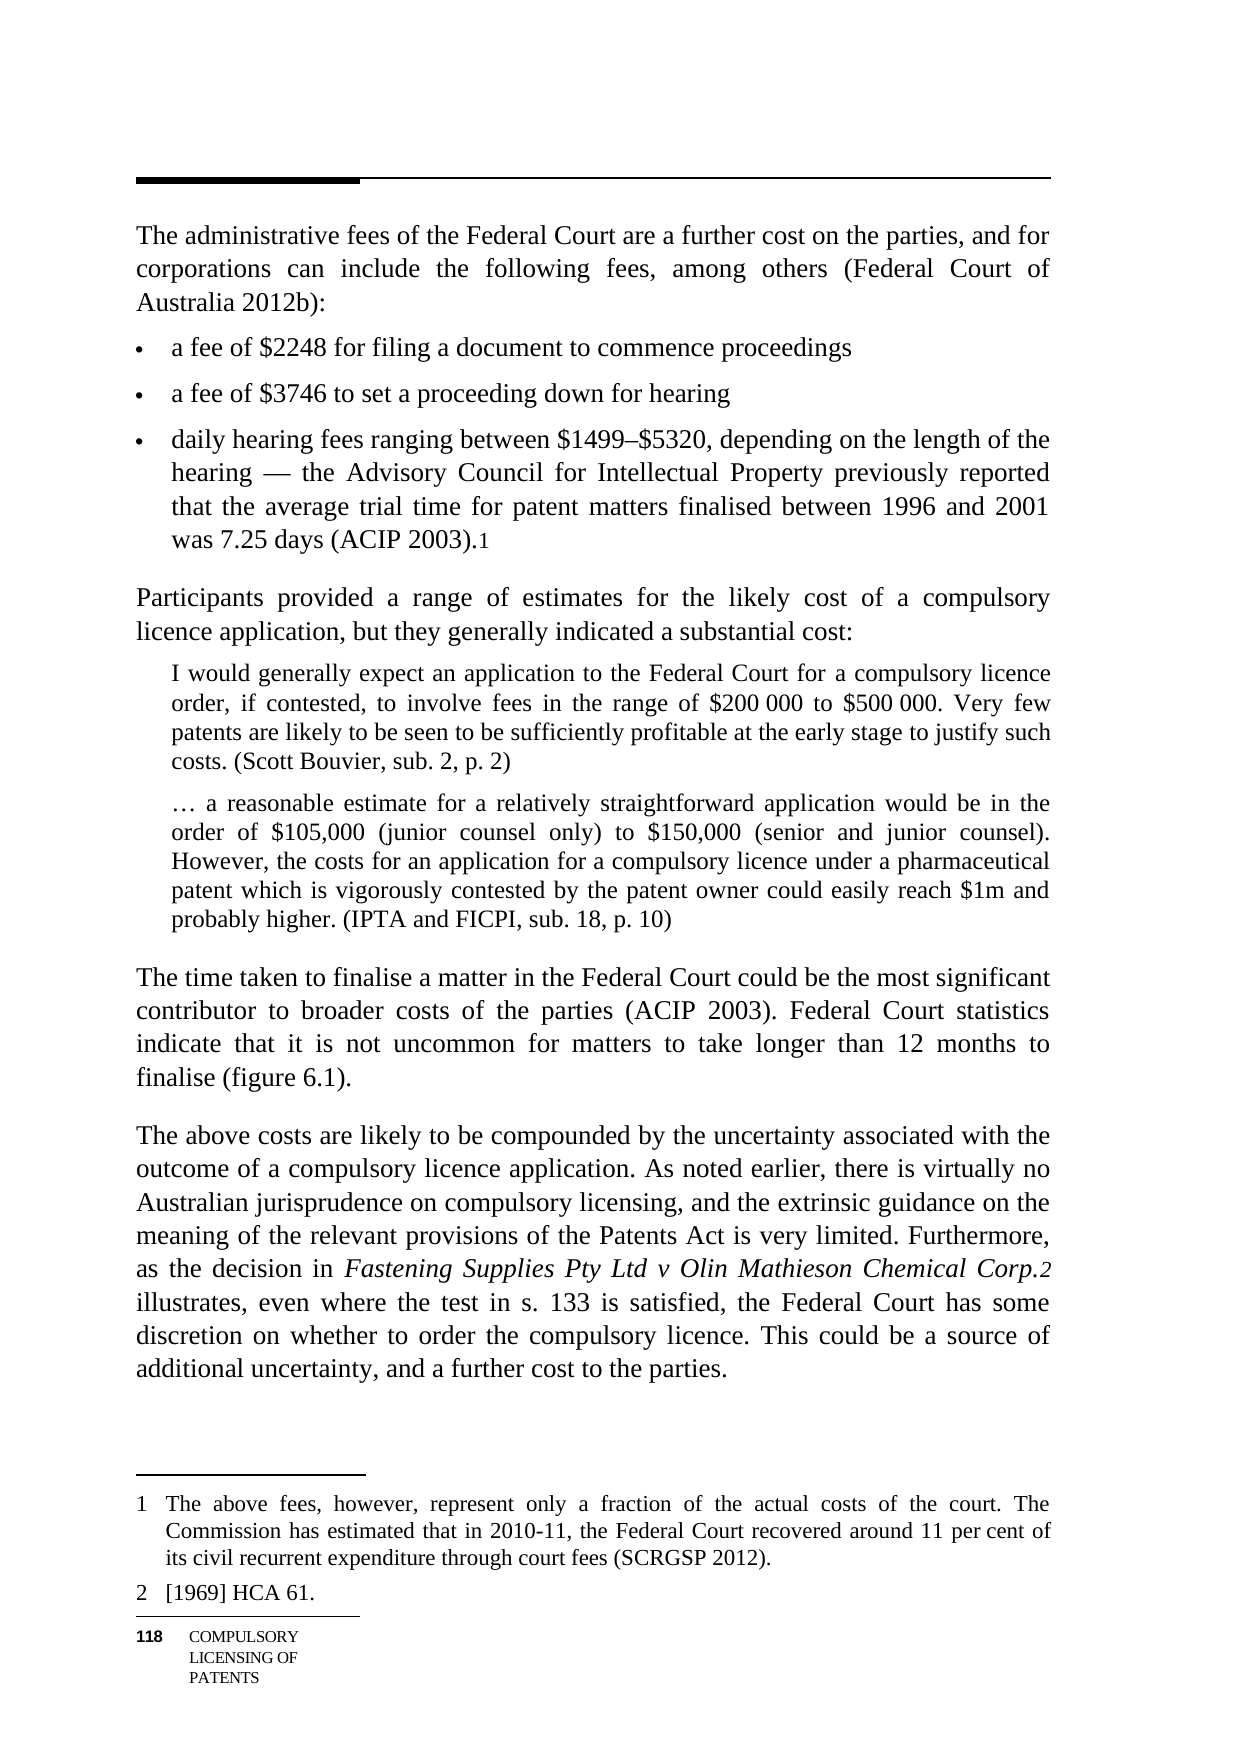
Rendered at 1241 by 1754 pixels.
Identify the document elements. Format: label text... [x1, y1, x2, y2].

text The above costs are likely to be compounded by the uncertainty associated with the outcome of a compulsory licence application. As noted earlier, there is virtually no Australian jurisprudence on compulsory licensing, and the extrinsic guidance on the meaning of the relevant provisions of the Patents Act is very limited. Furthermore, as the decision in Fastening Supplies Pty Ltd v Olin Mathieson Chemical Corp. illustrates, even where the test in s. 133 is satisfied, the Federal Court has some discretion on whether to order the compulsory licence. This could be a source of additional uncertainty, and a further cost to the parties. [136, 1117, 1051, 1383]
list a fee of $2248 for filing a document to commence proceedings [136, 329, 1051, 363]
list daily hearing fees ranging between $1499–$5320, depending on the length of the hearing — the Advisory Council for Intellectual Property previously reported that the average trial time for patent matters finalised between 1996 and 2001 was 7.25 days (ACIP 2003). [136, 421, 1051, 554]
text The administrative fees of the Federal Court are a further cost on the parties, and for corporations can include the following fees, among others (Federal Court of Australia 2012b): [136, 217, 1051, 317]
text Participants provided a range of estimates for the likely cost of a compulsory licence application, but they generally indicated a substantial cost: [136, 579, 1051, 646]
text … a reasonable estimate for a relatively straightforward application would be in the order of $105,000 (junior counsel only) to $150,000 (senior and junior counsel). However, the costs for an application for a compulsory licence under a pharmaceutical patent which is vigorously contested by the patent owner could easily reach $1m and probably higher. (IPTA and FICPI, sub. 18, p. 10) [171, 788, 1051, 933]
text I would generally expect an application to the Federal Court for a compulsory licence order, if contested, to involve fees in the range of $200 000 to $500 000. Very few patents are likely to be seen to be sufficiently profitable at the early stage to justify such costs. (Scott Bouvier, sub. 2, p. 2) [171, 658, 1051, 775]
text The time taken to finalise a matter in the Federal Court could be the most significant contributor to broader costs of the parties (ACIP 2003). Federal Court statistics indicate that it is not uncommon for matters to take longer than 12 months to finalise (figure 6.1). [136, 958, 1051, 1092]
list a fee of $3746 to set a proceeding down for hearing [136, 375, 1051, 408]
